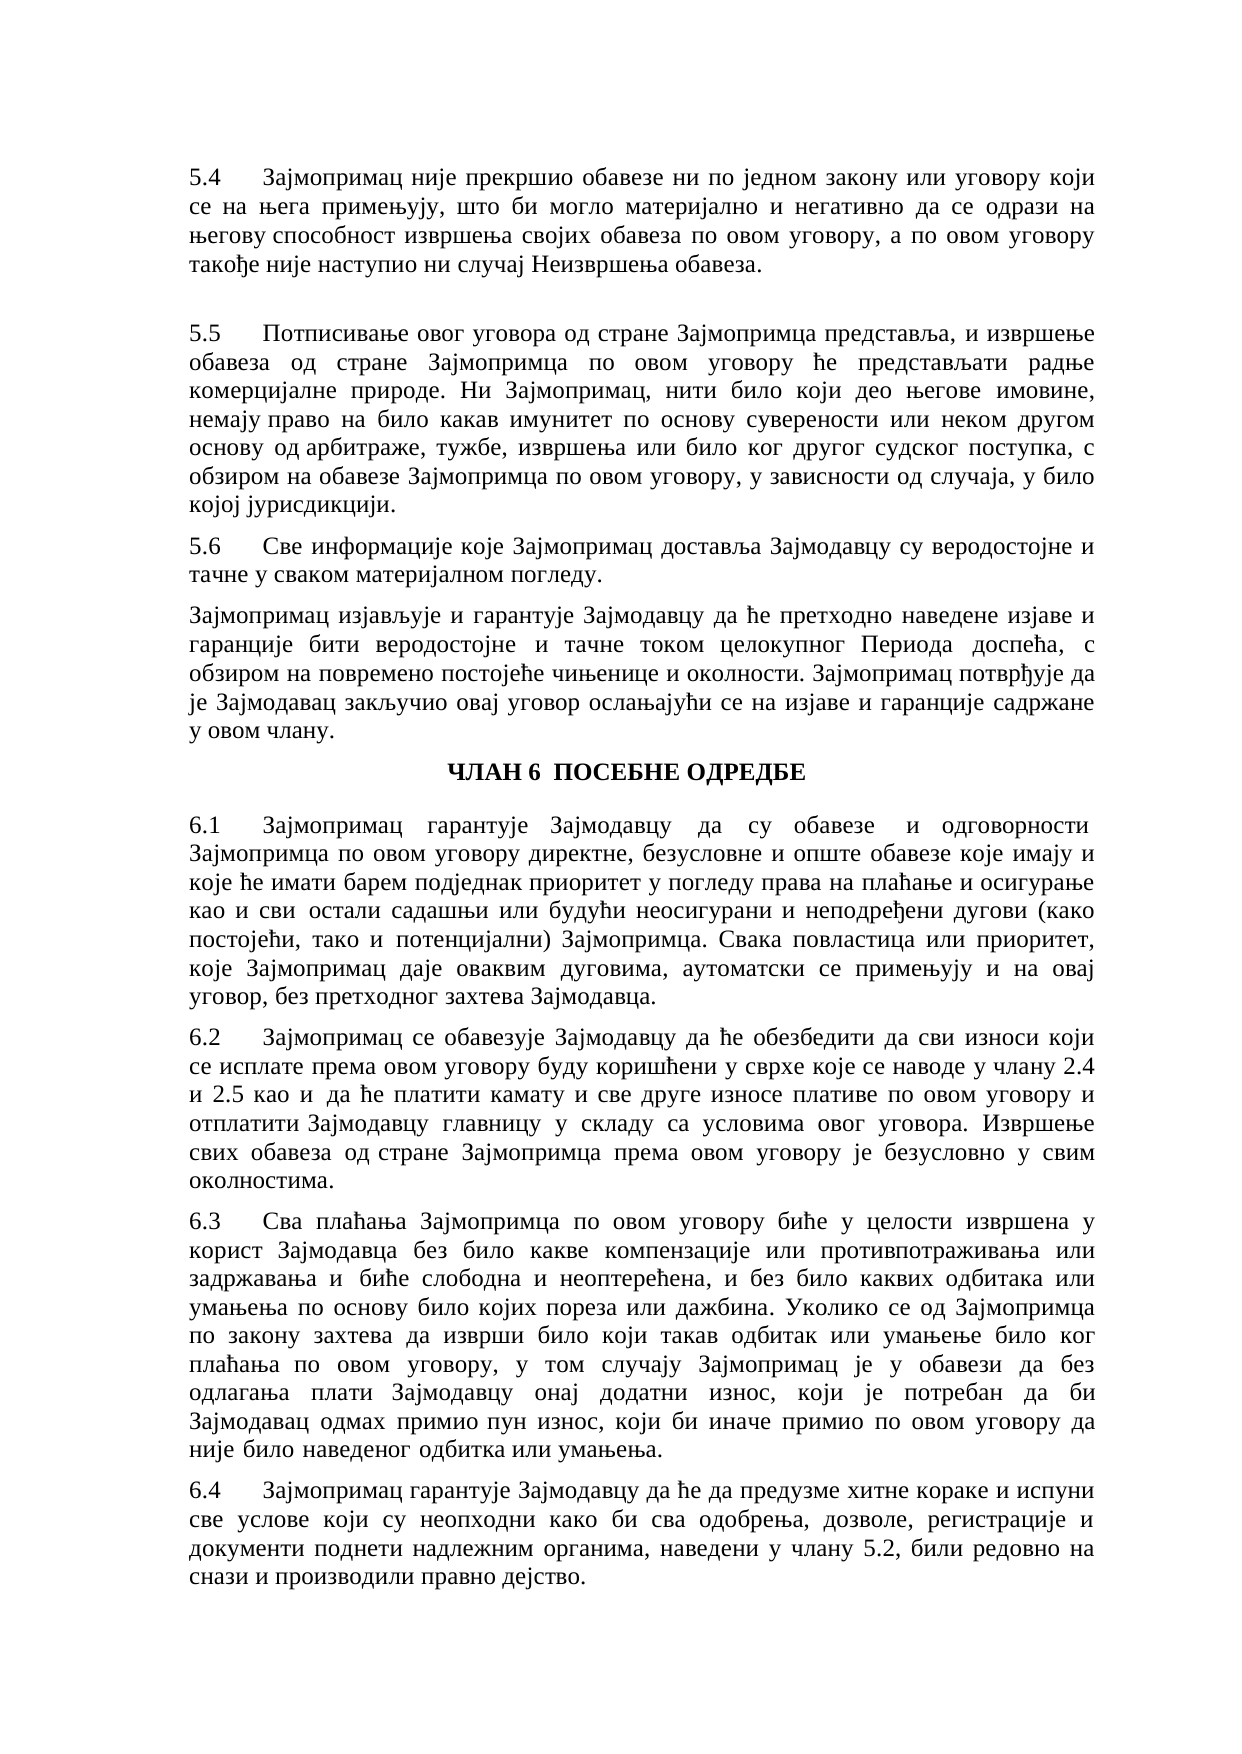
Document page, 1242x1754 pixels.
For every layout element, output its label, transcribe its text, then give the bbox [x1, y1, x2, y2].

text 6.3 Сва плаћања Зајмопримца по овом уговору биће у целости извршена у корист Зајмодавца без било какве компензације или противпотраживања или задржавања и биће слободна и неоптерећена, и без било каквих одбитака или умањења по основу било којих пореза или дажбина. Уколико се од Зајмопримца по закону захтева да изврши било који такав одбитак или умањење било ког плаћања по овом уговору, у том случају Зајмопримац је у обавези да без одлагања плати Зајмодавцу онај додатни износ, који је потребан да би Зајмодавац одмах примио пун износ, који би иначе примио по овом уговору да није било наведеног одбитка или умањења. [189, 1207, 1095, 1463]
text 6.1 Зајмопримац гарантује Зајмодавцу да су обавезе и одговорности Зајмопримца по овом уговору директне, безусловне и опште обавезе које имају и које ће имати барем подједнак приоритет у погледу права на плаћање и осигурање као и сви остали садашњи или будући неосигурани и неподређени дугови (како постојећи, тако и потенцијални) Зајмопримца. Свака повластица или приоритет, које Зајмопримац даје оваквим дуговима, аутоматски се примењују и на овај уговор, без претходног захтева Зајмодавца. [189, 810, 1095, 1010]
text 5.6 Све информације које Зајмопримац доставља Зајмодавцу су веродостојне и тачне у сваком материјалном погледу. [189, 531, 1094, 588]
text Зајмопримац изјављује и гарантује Зајмодавцу да ће претходно наведене изјаве и гаранције бити веродостојне и тачне током целокупног Периода доспећа, с обзиром на повремено постојеће чињенице и околности. Зајмопримац потврђује да је Зајмодавац закључио овај уговор ослањајући се на изјаве и гаранције садржане у овом члану. [189, 600, 1095, 744]
text 6.4 Зајмопримац гарантује Зајмодавцу да ће да предузме хитне кораке и испуни све услове који су неопходни како би сва одобрења, дозволе, регистрације и документи поднети надлежним органима, наведени у члану 5.2, били редовно на снази и производили правно дејство. [189, 1476, 1095, 1590]
text 6.2 Зајмопримац се обавезује Зајмодавцу да ће обезбедити да сви износи који се исплате према овом уговору буду коришћени у сврхе које се наводе у члану 2.4 и 2.5 као и да ће платити камату и све друге износе плативе по овом уговору и отплатити Зајмодавцу главницу у складу са условима овог уговора. Извршење свих обавеза од стране Зајмопримца према овом уговору је безусловно у свим околностима. [189, 1023, 1095, 1194]
text ЧЛАН 6 ПОСЕБНЕ ОДРЕДБЕ [447, 757, 1102, 785]
text 5.5 Потписивање овог уговора од стране Зајмопримца представља, и извршење обавеза од стране Зајмопримца по овом уговору ће представљати радње комерцијалне природе. Ни Зајмопримац, нити било који део његове имовине, немају право на било какав имунитет по основу суверености или неком другом основу од арбитраже, тужбе, извршења или било ког другог судског поступка, с обзиром на обавезе Зајмопримца по овом уговору, у зависности од случаја, у било којој јурисдикцији. [189, 318, 1095, 518]
text 5.4 Зајмопримац није прекршио обавезе ни по једном закону или уговору који се на њега примењују, што би могло материјално и негативно да се одрази на његову способност извршења својих обавеза по овом уговору, а по овом уговору такође није наступио ни случај Неизвршења обавеза. [189, 162, 1095, 277]
